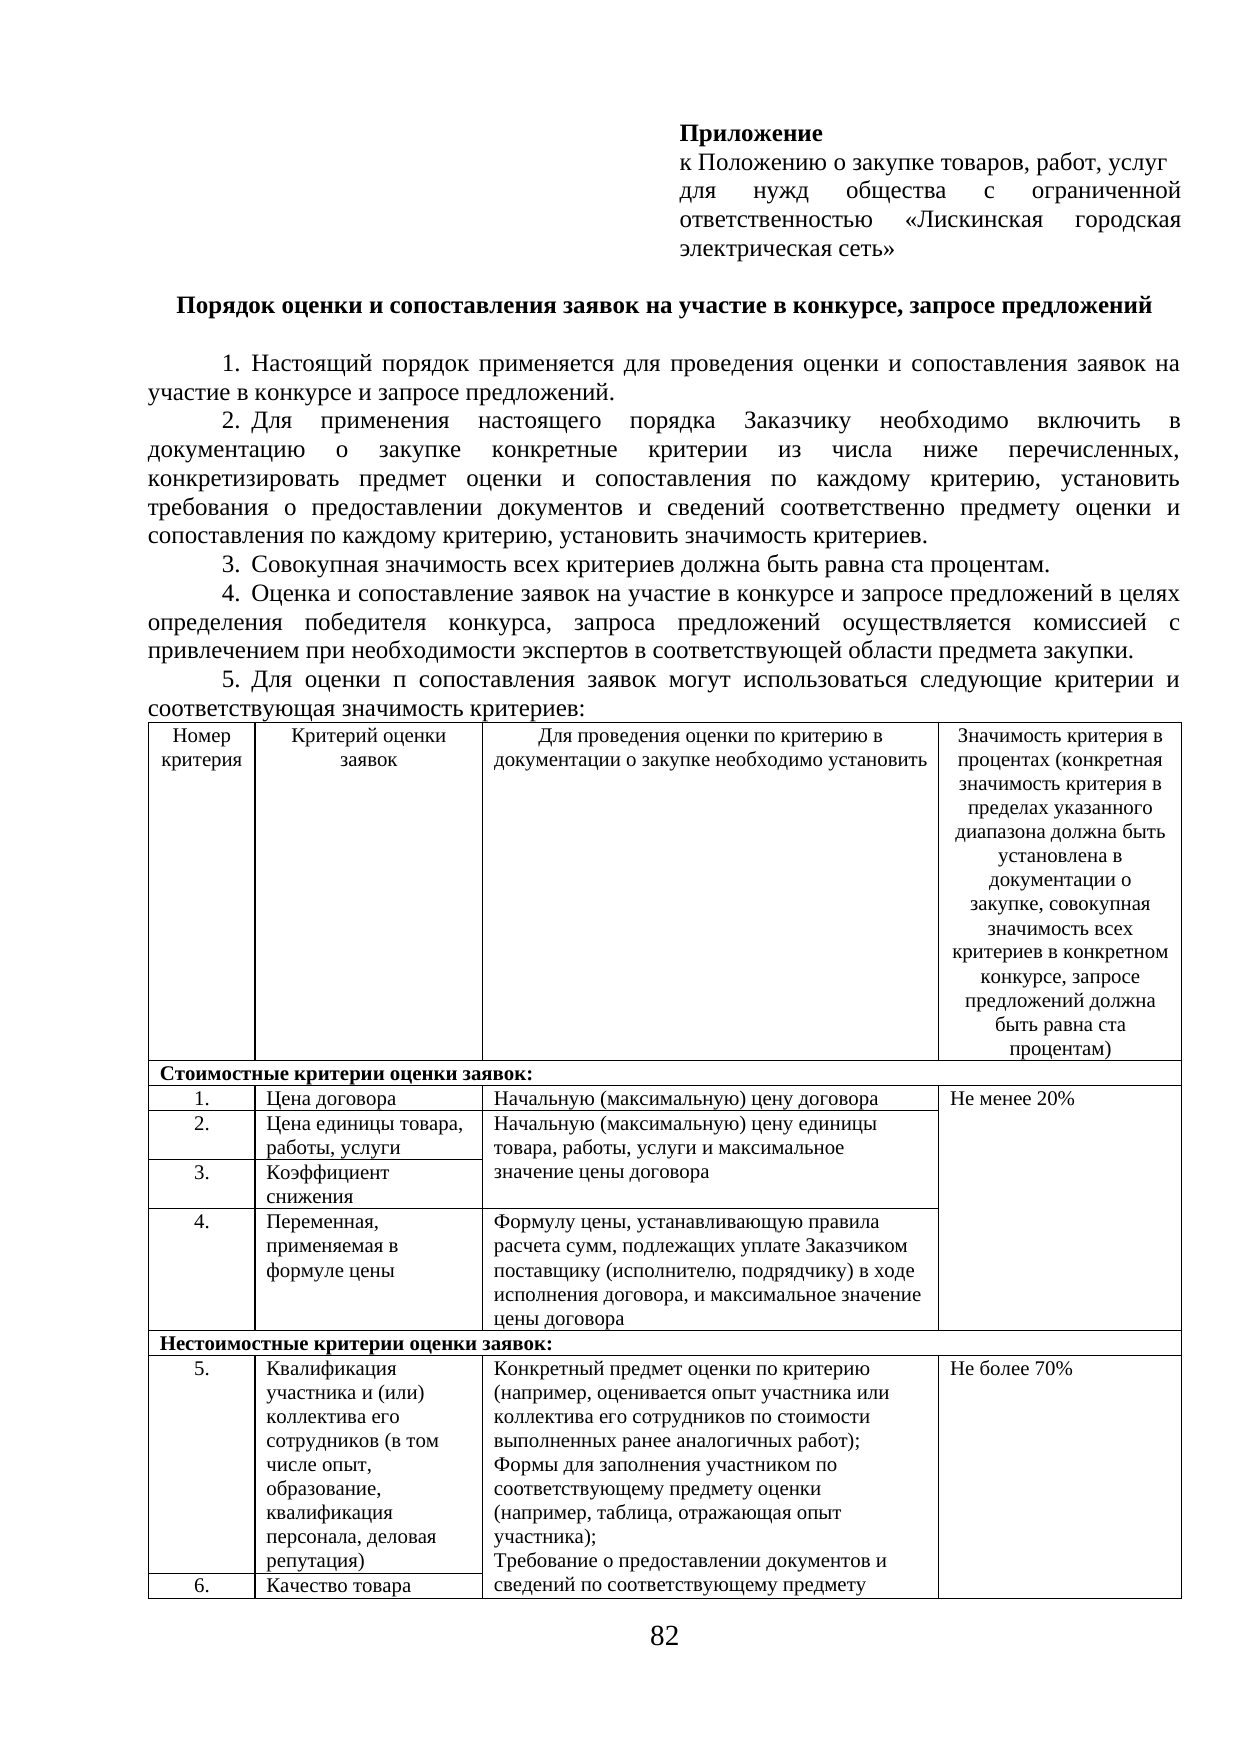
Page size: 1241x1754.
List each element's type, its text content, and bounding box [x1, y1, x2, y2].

table_cell Коэффициент снижения [256, 1160, 482, 1208]
list Настоящий порядок применяется для проведения оценки и сопоставления заявок на участие в конкурсе и запросе предложений. [148, 348, 1181, 406]
text для нужд общества с ограниченной ответственностью «Лискинская городская электрическая сеть» [679, 176, 1181, 262]
table_header Значимость критерия в процентах (конкретная значимость критерия в пределах указанного диапазона должна быть установлена в документации о закупке, совокупная значимость всех критериев в конкретном конкурсе, запросе предложений должна быть равна ста процентам) [939, 723, 1181, 1060]
text к Положению о закупке товаров, работ, услуг [679, 147, 1181, 176]
table_cell 4. [149, 1209, 254, 1330]
list Совокупная значимость всех критериев должна быть равна ста процентам. [148, 549, 1181, 578]
table_header Номер критерия [149, 723, 254, 1060]
table_cell Нестоимостные критерии оценки заявок: [149, 1331, 1181, 1355]
text Порядок оценки и сопоставления заявок на участие в конкурсе, запросе предложений [148, 291, 1181, 319]
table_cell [256, 1574, 482, 1597]
table_cell Начальную (максимальную) цену единицы товара, работы, услуги и максимальное значение цены договора [483, 1111, 938, 1208]
list Для применения настоящего порядка Заказчику необходимо включить в документацию о закупке конкретные критерии из числа ниже перечисленных, конкретизировать предмет оценки и сопоставления по каждому критерию, установить требования о предоставлении документов и сведений соответственно предмету оценки и сопоставления по каждому критерию, установить значимость критериев. [148, 406, 1181, 549]
text Приложение [679, 118, 1181, 147]
table_cell Стоимостные критерии оценки заявок: [149, 1061, 1181, 1085]
table_cell 2. [149, 1111, 254, 1159]
table_cell 1. [149, 1086, 254, 1110]
table_cell Конкретный предмет оценки по критерию (например, оценивается опыт участника или коллектива его сотрудников по стоимости выполненных ранее аналогичных работ); Формы для заполнения участником по соответствующему предмету оценки (например, таблица, отражающая опыт участника); Требование о предоставлении документов и сведений по соответствующему предмету оценки(например, копии ранее заключенных договоров и актов сдачи-приемки) [483, 1356, 938, 1597]
table_cell Формулу цены, устанавливающую правила расчета сумм, подлежащих уплате Заказчиком поставщику (исполнителю, подрядчику) в ходе исполнения договора, и максимальное значение цены договора [483, 1209, 938, 1330]
table_cell 5. [149, 1356, 254, 1572]
table_cell Цена договора [256, 1086, 482, 1110]
table_cell 3. [149, 1160, 254, 1208]
table_header Критерий оценки заявок [256, 723, 482, 1060]
table_header Для проведения оценки по критерию в документации о закупке необходимо установить [483, 723, 938, 1060]
table_cell Не менее 20% [939, 1086, 1181, 1330]
table_cell Переменная, применяемая в формуле цены [256, 1209, 482, 1330]
list Для оценки п сопоставления заявок могут использоваться следующие критерии и соответствующая значимость критериев: [148, 664, 1181, 722]
table_cell Начальную (максимальную) цену договора [483, 1086, 938, 1110]
list Оценка и сопоставление заявок на участие в конкурсе и запросе предложений в целях определения победителя конкурса, запроса предложений осуществляется комиссией с привлечением при необходимости экспертов в соответствующей области предмета закупки. [148, 578, 1181, 664]
table_cell Цена единицы товара, работы, услуги [256, 1111, 482, 1159]
table_cell 6. [149, 1574, 254, 1597]
table_cell Квалификация участника и (или) коллектива его сотрудников (в том числе опыт, образование, квалификация персонала, деловая репутация) [256, 1356, 482, 1572]
table_cell Не более 70% [939, 1356, 1181, 1597]
